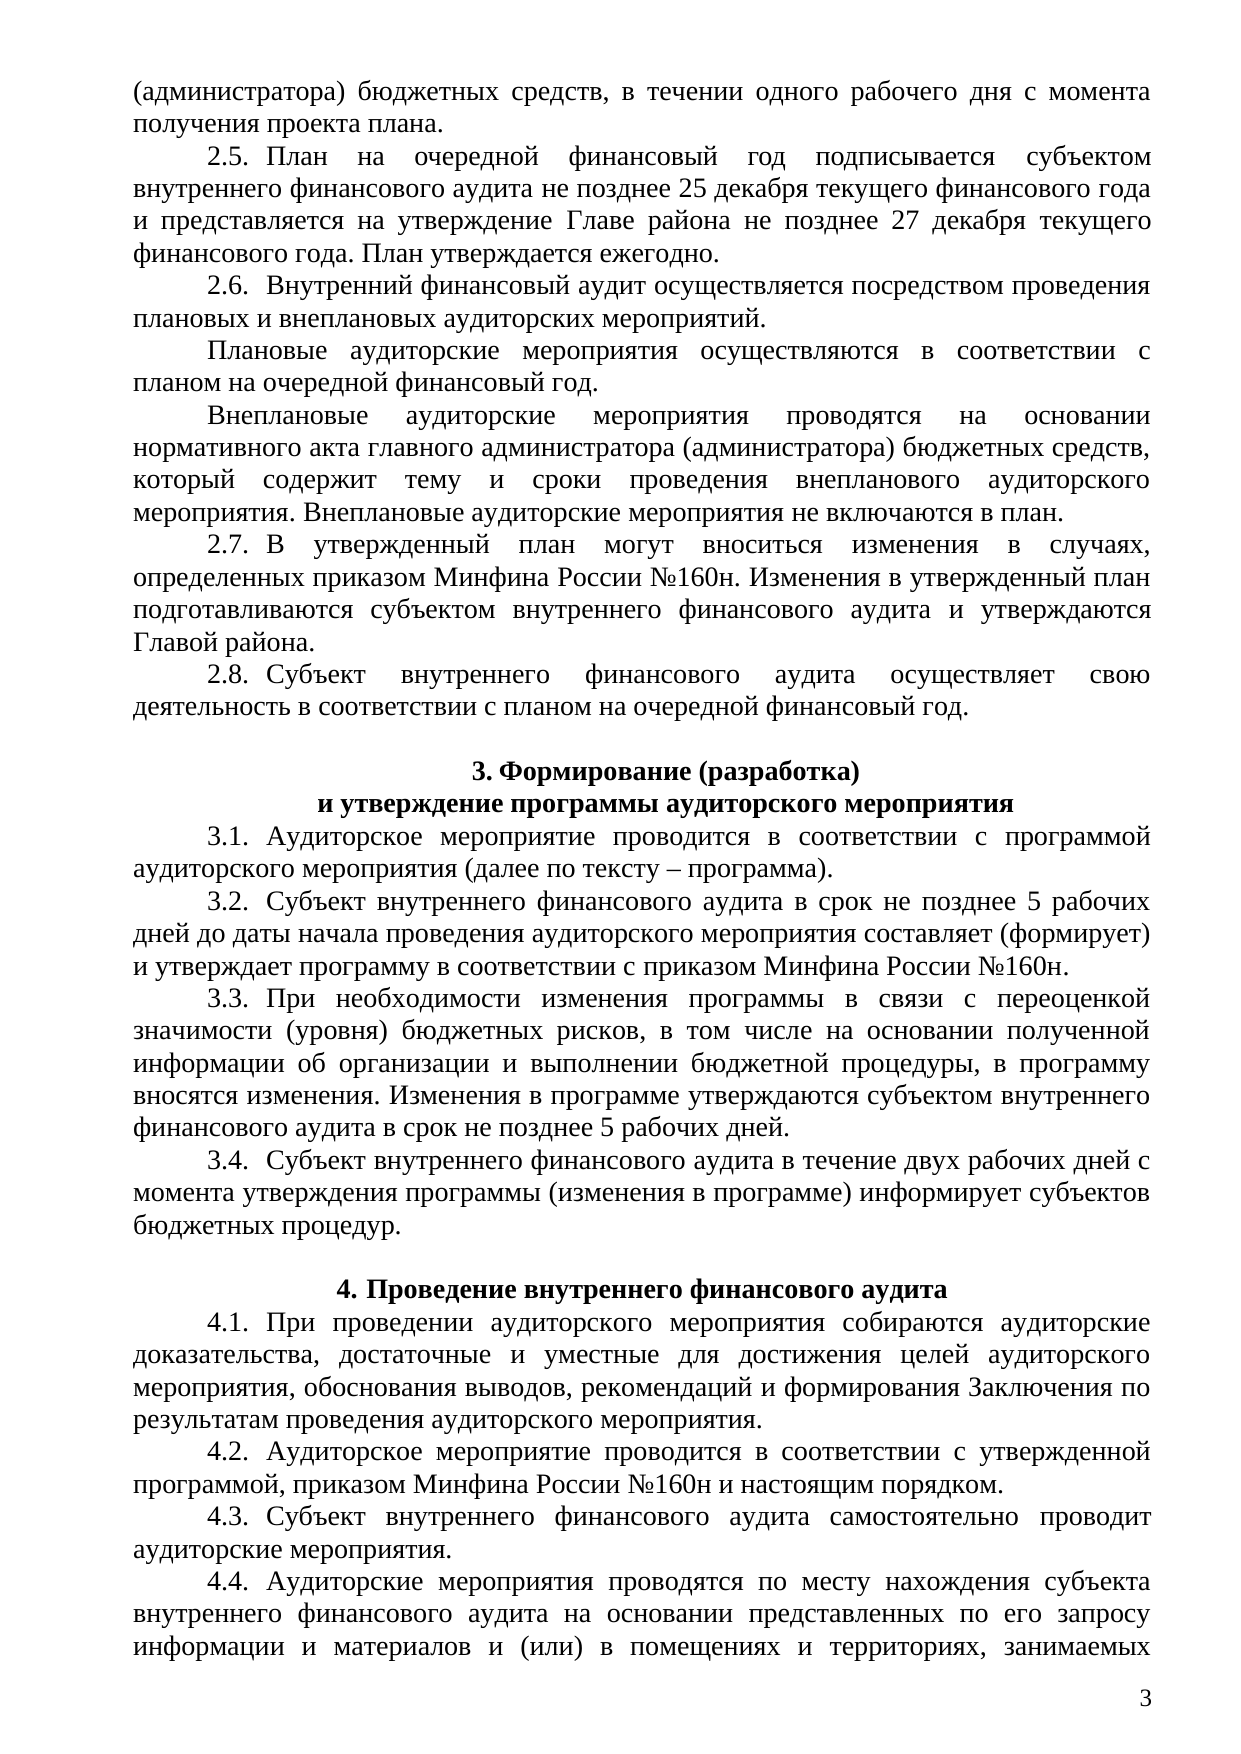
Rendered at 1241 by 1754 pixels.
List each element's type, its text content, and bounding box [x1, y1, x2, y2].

list При необходимости изменения программы в связи с переоценкой значимости (уровня) бюджетных рисков, в том числе на основании полученной информации об организации и выполнении бюджетной процедуры, в программу вносятся изменения. Изменения в программе утверждаются субъектом внутреннего финансового аудита в срок не позднее 5 рабочих дней. [133, 981, 1152, 1143]
list Проведение внутреннего финансового аудита [133, 1272, 1152, 1305]
list Субъект внутреннего финансового аудита самостоятельно проводит аудиторские мероприятия. [133, 1499, 1152, 1564]
list Субъект внутреннего финансового аудита осуществляет свою деятельность в соответствии с планом на очередной финансовый год. [133, 657, 1152, 722]
list Внеплановые аудиторские мероприятия проводятся на основании нормативного акта главного администратора (администратора) бюджетных средств, который содержит тему и сроки проведения внепланового аудиторского мероприятия. Внеплановые аудиторские мероприятия не включаются в план. [133, 398, 1152, 527]
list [133, 1564, 1152, 1661]
list и утверждение программы аудиторского мероприятия [180, 787, 1152, 819]
list Субъект внутреннего финансового аудита в течение двух рабочих дней с момента утверждения программы (изменения в программе) информирует субъектов бюджетных процедур. [133, 1143, 1152, 1240]
list При проведении аудиторского мероприятия собираются аудиторские доказательства, достаточные и уместные для достижения целей аудиторского мероприятия, обоснования выводов, рекомендаций и формирования Заключения по результатам проведения аудиторского мероприятия. [133, 1305, 1152, 1434]
list В утвержденный план могут вноситься изменения в случаях, определенных приказом Минфина России №160н. Изменения в утвержденный план подготавливаются субъектом внутреннего финансового аудита и утверждаются Главой района. [133, 527, 1152, 657]
list Внутренний финансовый аудит осуществляется посредством проведения плановых и внеплановых аудиторских мероприятий. [133, 268, 1152, 333]
list 3. Формирование (разработка) [180, 754, 1152, 787]
list Субъект внутреннего финансового аудита в срок не позднее 5 рабочих дней до даты начала проведения аудиторского мероприятия составляет (формирует) и утверждает программу в соответствии с приказом Минфина России №160н. [133, 884, 1152, 981]
list Плановые аудиторские мероприятия осуществляются в соответствии с планом на очередной финансовый год. [133, 333, 1152, 398]
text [133, 74, 1152, 139]
list Аудиторское мероприятие проводится в соответствии с утвержденной программой, приказом Минфина России №160н и настоящим порядком. [133, 1434, 1152, 1499]
list План на очередной финансовый год подписывается субъектом внутреннего финансового аудита не позднее 25 декабря текущего финансового года и представляется на утверждение Главе района не позднее 27 декабря текущего финансового года. План утверждается ежегодно. [133, 139, 1152, 268]
list Аудиторское мероприятие проводится в соответствии с программой аудиторского мероприятия (далее по тексту – программа). [133, 819, 1152, 884]
